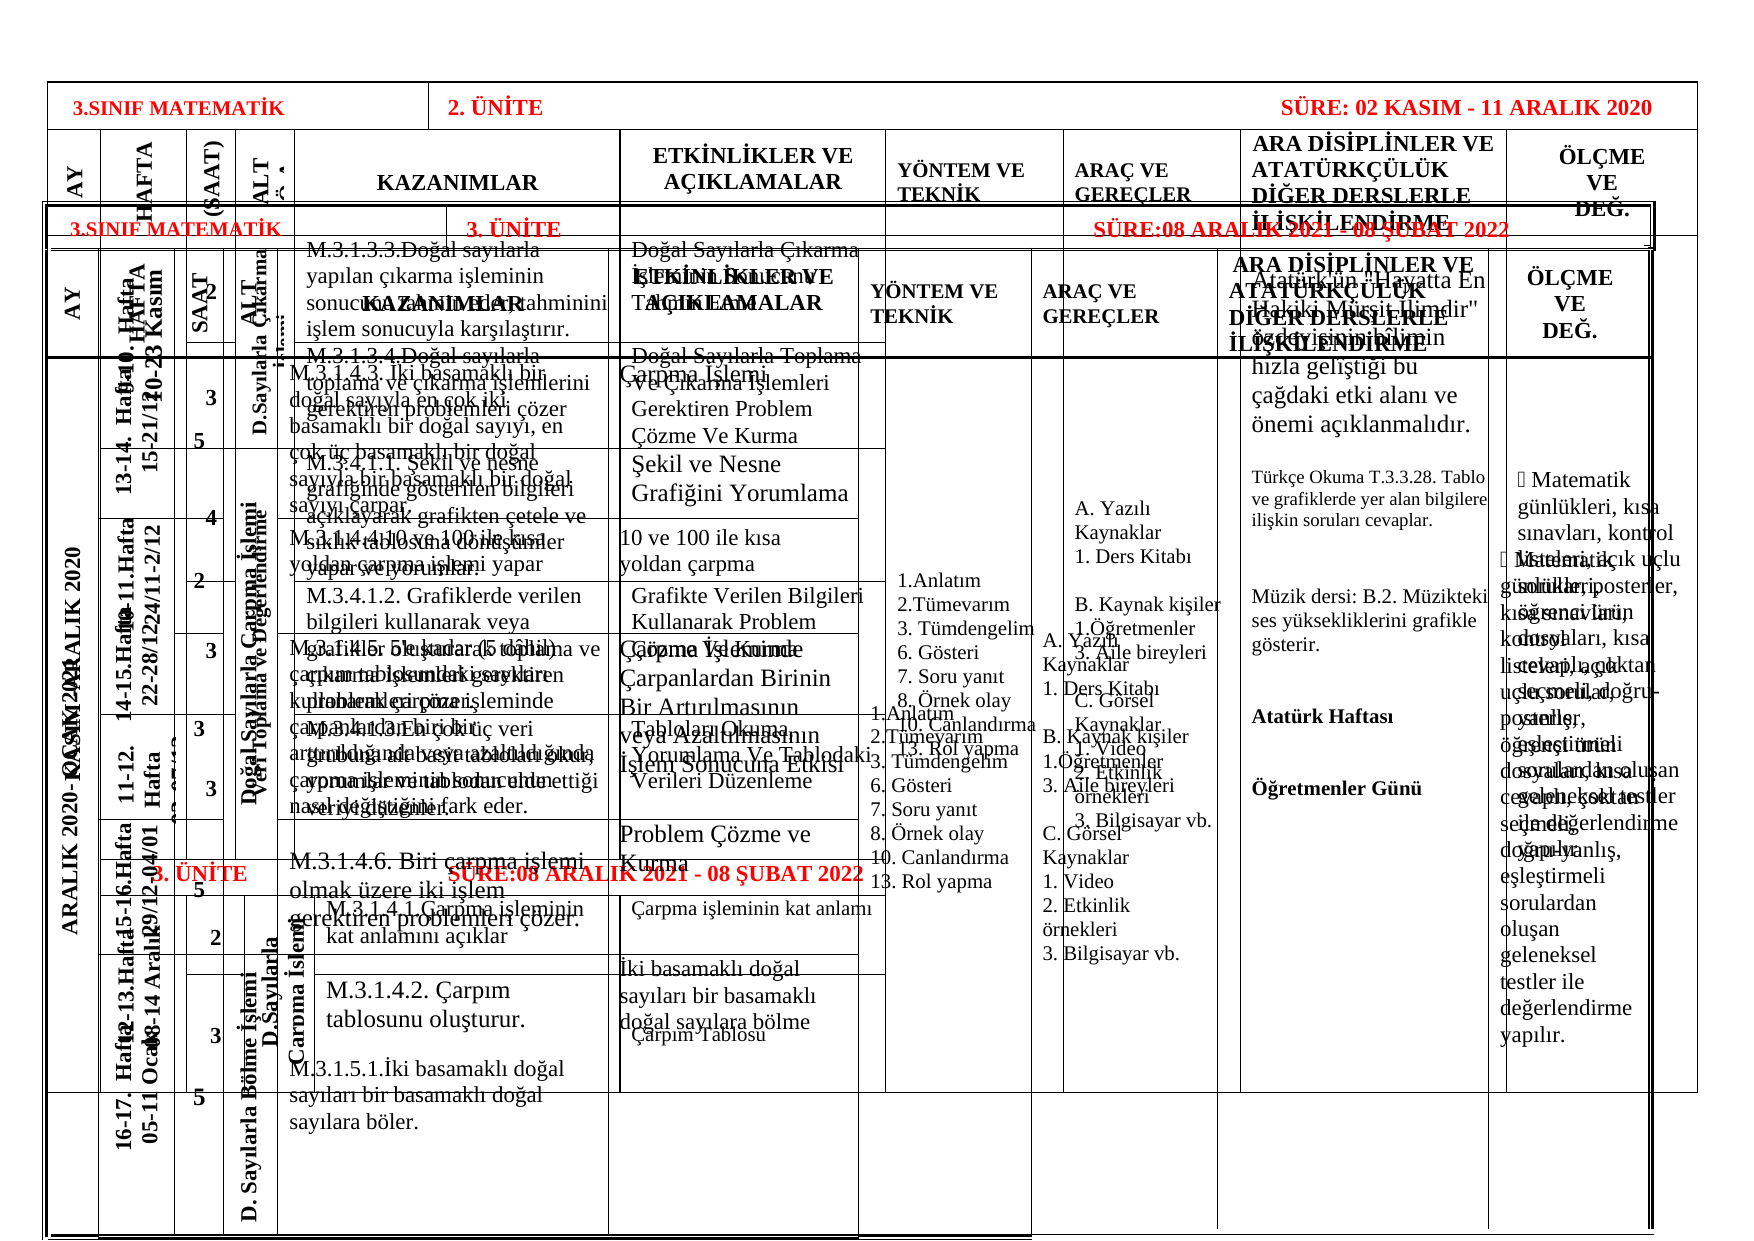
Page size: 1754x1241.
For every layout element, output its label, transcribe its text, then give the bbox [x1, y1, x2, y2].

table_cell 5 [175, 359, 223, 517]
table_cell ARAÇ VE GEREÇLER [1064, 130, 1240, 201]
table_cell ETKİNLİKLER VE AÇIKLAMALAR [609, 251, 858, 356]
table_cell ARAÇ VE GEREÇLER [1032, 251, 1217, 356]
table_cell ETKİNLİKLER VE AÇIKLAMALAR [621, 130, 885, 201]
table_cell ALT Ö.A [224, 251, 277, 356]
table_header 3.SINIF MATEMATİK [48, 207, 446, 248]
table_cell ALT Ö.A [236, 130, 294, 201]
table_cell M.3.1.5.1.İki basamaklı doğal sayıları bir basamaklı doğal sayılara böler. [278, 955, 608, 1234]
table_cell M.3.1.4.5. 5'e kadar (5 dâhil) çarpım tablosundaki sayıları kullanarak çarpma işleminde çarpanlardan biri bir arttırıldığında veya azaltıldığında çarpma işleminin sonucunun nasıl değiştiğini fark eder. [278, 634, 608, 818]
table_cell ARA DİSİPLİNLER VE ATATÜRKÇÜLÜK DİĞER DERSLERLE İLİŞKİLENDİRME [1241, 130, 1506, 201]
table_cell M.3.1.4.3. İki basamaklı bir doğal sayıyla en çok iki basamaklı bir doğal sayıyı, en çok üç basamaklı bir doğal sayıyla bir basamaklı bir doğal sayıyı çarpar. [278, 359, 608, 517]
table_cell D. Sayılarla Bölme İşlemi [224, 955, 277, 1234]
table_cell KAZANIMLAR [295, 130, 619, 201]
table_cell Doğal Sayılarla Çarpma İşlemi [224, 359, 277, 954]
table_cell ARALIK 2020- OCAK 2021 [48, 359, 98, 1234]
table_cell 10 ve 100 ile kısa yoldan çarpma [609, 519, 858, 633]
table_cell ÖLÇME VE DEĞ. [1489, 251, 1648, 356]
table_cell 16-17. Hafta 05-11 Ocak [99, 955, 174, 1234]
table_header 3.SINIF MATEMATİK [48, 83, 428, 129]
table_cell 3 [175, 634, 223, 818]
table_cell Problem Çözme ve Kurma [609, 820, 858, 954]
table_cell İki basamaklı doğal sayıları bir basamaklı doğal sayılara bölme [609, 955, 858, 1234]
table_cell M.3.1.4.6. Biri çarpma işlemi olmak üzere iki işlem gerektiren problemleri çözer. [278, 820, 608, 954]
table_cell 1.Anlatım 2.Tümevarım 3. Tümdengelim 6. Gösteri 7. Soru yanıt 8. Örnek olay 10. Canlandırma 13. Rol yapma [859, 359, 1031, 1234]
table_cell KAZANIMLAR [278, 251, 608, 356]
table_cell YÖNTEM VE TEKNİK [859, 251, 1031, 356]
table_cell M.3.1.4.4.10 ve 100 ile kısa yoldan çarpma işlemi yapar [278, 519, 608, 633]
table_cell ARA DİSİPLİNLER VE ATATÜRKÇÜLÜK DİĞER DERSLERLE İLİŞKİLENDİRME [1218, 251, 1488, 356]
table_cell SAAT [175, 251, 223, 356]
table_cell 5 [175, 820, 223, 954]
table_cell (SAAT) [187, 130, 235, 201]
table_cell 5 [175, 955, 223, 1234]
table_cell HAFTA [101, 130, 186, 201]
table_header 3. ÜNİTE SÜRE:08 ARALIK 2021 - 08 ŞUBAT 2022 [447, 207, 1650, 248]
table_cell 14-15.Hafta 22-28/12 [99, 519, 174, 818]
table_cell HAFTA [99, 251, 174, 356]
table_cell AY [48, 248, 98, 356]
table_cell AY [48, 130, 100, 201]
table_cell 13-14. Hafta 15-21/12 [99, 359, 174, 517]
table_cell 2 [175, 519, 223, 633]
table_cell 15-16.Hafta 29/12-04/01 [99, 820, 174, 954]
table_cell Çarpma İşleminde Çarpanlardan Birinin Bir Artırılmasının veya Azaltılmasının İşlem Sonucuna Etkisi [609, 634, 858, 818]
table_cell [1218, 359, 1489, 1234]
table_cell Çarpma İşlemi [609, 359, 858, 517]
table_cell ÖLÇME VE DEĞ. [1507, 130, 1697, 235]
table_cell YÖNTEM VE TEKNİK [886, 130, 1063, 201]
table_header 2. ÜNİTE SÜRE: 02 KASIM - 11 ARALIK 2020 [429, 83, 1697, 129]
